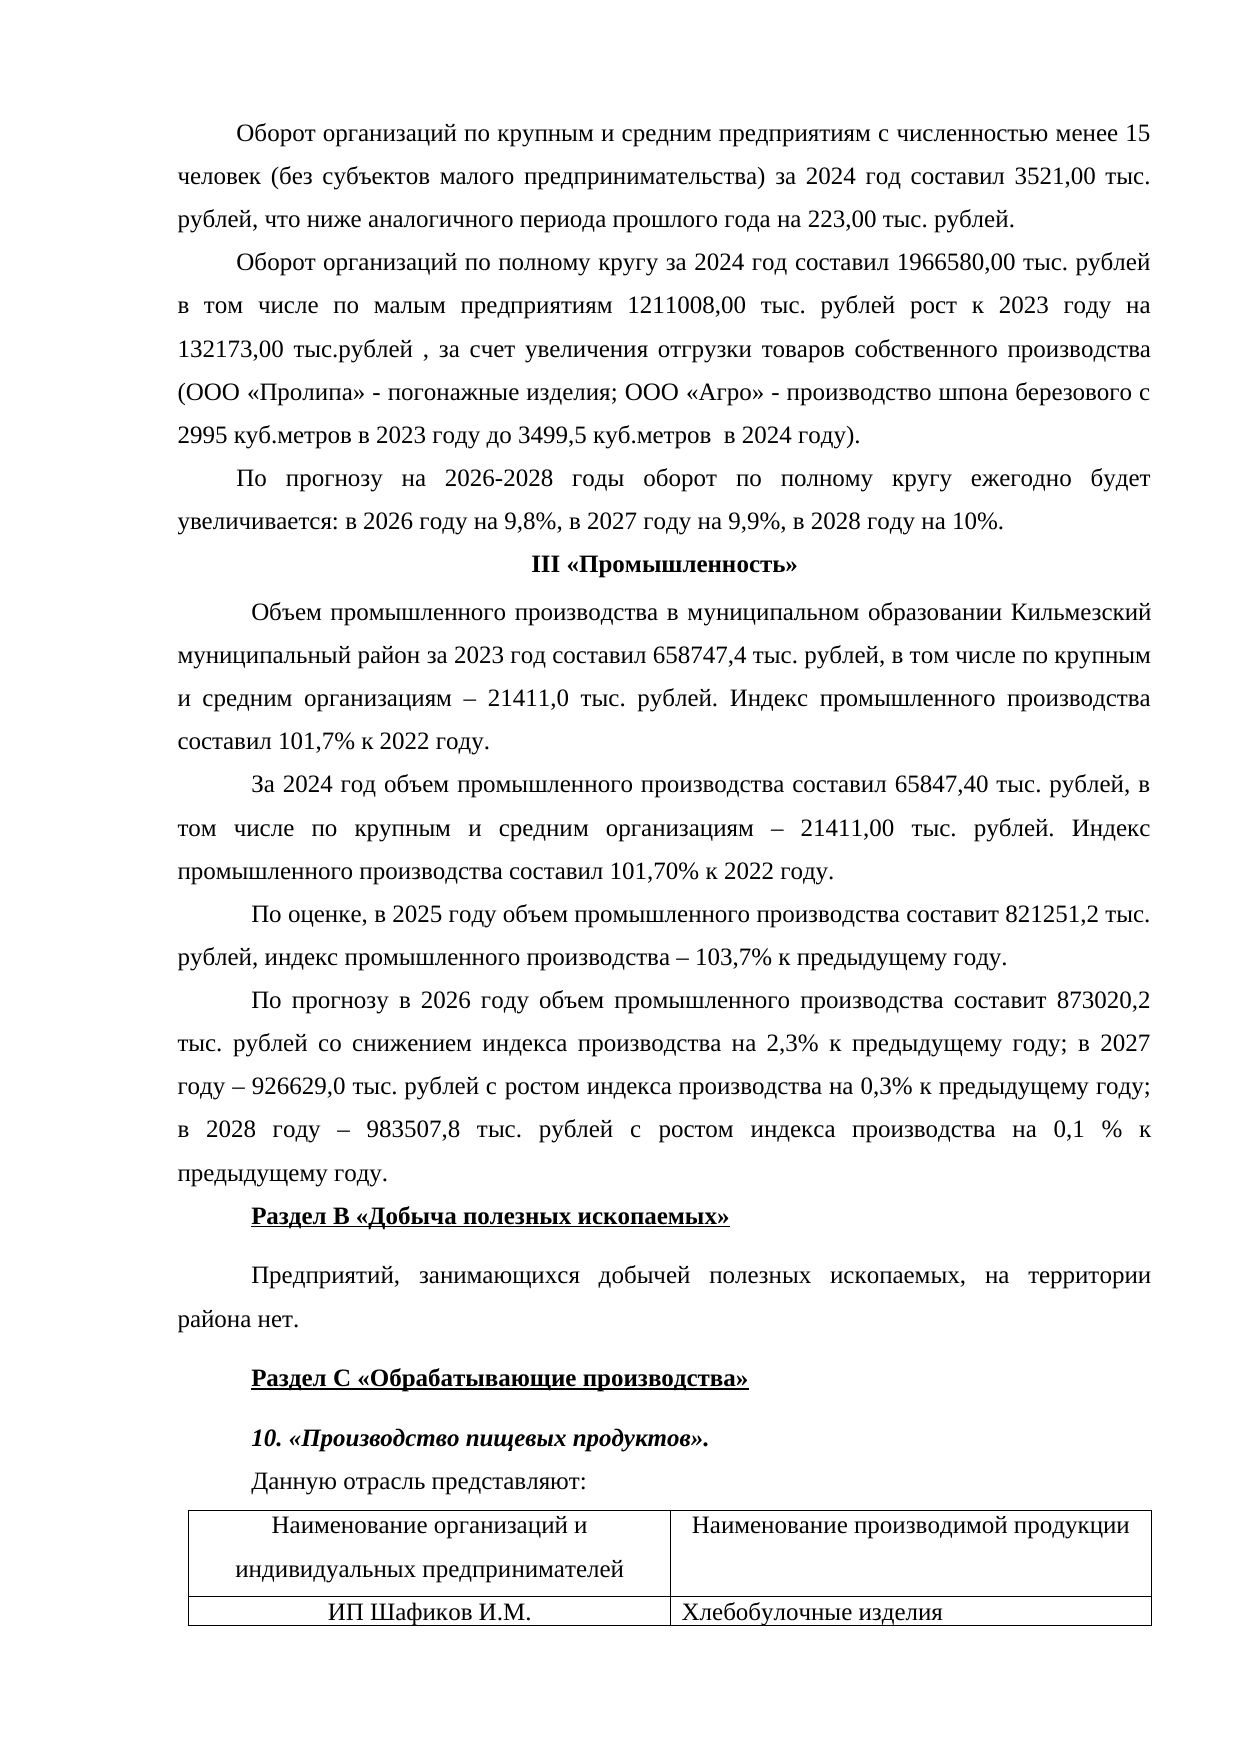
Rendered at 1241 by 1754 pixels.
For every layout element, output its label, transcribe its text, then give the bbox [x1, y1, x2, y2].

table_header Наименование организаций и индивидуальных предпринимателей [189, 1511, 670, 1596]
text Данную отрасль представляют: [177, 1466, 1152, 1495]
text Раздел С «Обрабатывающие производства» [177, 1363, 1152, 1392]
text По прогнозу в 2026 году объем промышленного производства составит 873020,2 тыс. рублей со снижением индекса производства на 2,3% к предыдущему году; в 2027 году – 926629,0 тыс. рублей с ростом индекса производства на 0,3% к предыдущему году; в 2028 году – 983507,8 тыс. рублей с ростом индекса производства на 0,1 % к предыдущему году. [177, 985, 1152, 1186]
text 10. «Производство пищевых продуктов». [177, 1423, 1152, 1452]
text По прогнозу на 2026-2028 годы оборот по полному кругу ежегодно будет увеличивается: в 2026 году на 9,8%, в 2027 году на 9,9%, в 2028 году на 10%. [177, 463, 1152, 535]
text Раздел B «Добыча полезных ископаемых» [177, 1201, 1152, 1229]
text Предприятий, занимающихся добычей полезных ископаемых, на территории района нет. [177, 1261, 1152, 1332]
text Объем промышленного производства в муниципальном образовании Кильмезский муниципальный район за 2023 год составил 658747,4 тыс. рублей, в том числе по крупным и средним организациям – 21411,0 тыс. рублей. Индекс промышленного производства составил 101,7% к 2022 году. [177, 597, 1152, 755]
text III «Промышленность» [177, 549, 1152, 578]
table_cell ИП Шафиков И.М. [189, 1597, 670, 1625]
text Оборот организаций по крупным и средним предприятиям с численностью менее 15 человек (без субъектов малого предпринимательства) за 2024 год составил 3521,00 тыс. рублей, что ниже аналогичного периода прошлого года на 223,00 тыс. рублей. [177, 118, 1152, 233]
table_header Наименование производимой продукции [671, 1511, 1151, 1596]
text За 2024 год объем промышленного производства составил 65847,40 тыс. рублей, в том числе по крупным и средним организациям – 21411,00 тыс. рублей. Индекс промышленного производства составил 101,70% к 2022 году. [177, 769, 1152, 884]
text По оценке, в 2025 году объем промышленного производства составит 821251,2 тыс. рублей, индекс промышленного производства – 103,7% к предыдущему году. [177, 899, 1152, 971]
text Оборот организаций по полному кругу за 2024 год составил 1966580,00 тыс. рублей в том числе по малым предприятиям 1211008,00 тыс. рублей рост к 2023 году на 132173,00 тыс.рублей , за счет увеличения отгрузки товаров собственного производства (ООО «Пролипа» - погонажные изделия; ООО «Агро» - производство шпона березового с 2995 куб.метров в 2023 году до 3499,5 куб.метров в 2024 году). [177, 247, 1152, 449]
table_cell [671, 1597, 1151, 1625]
